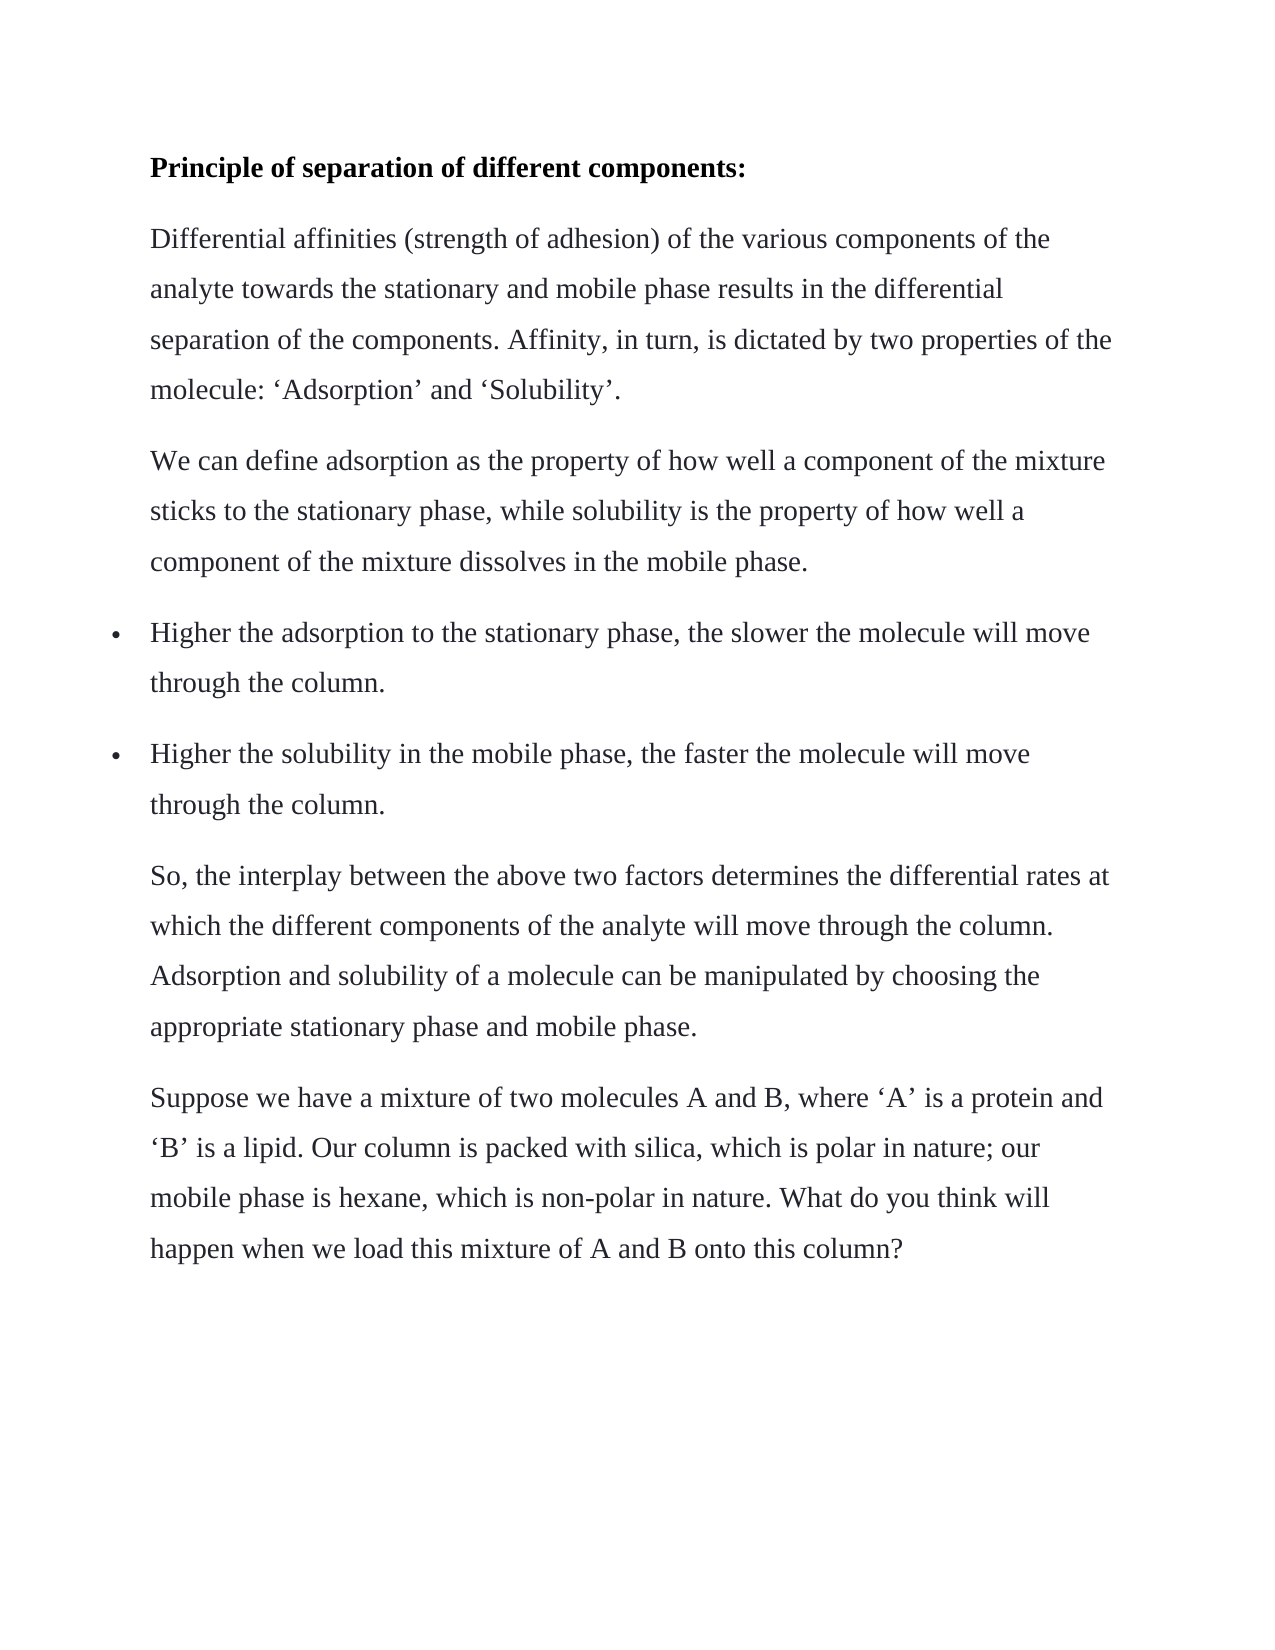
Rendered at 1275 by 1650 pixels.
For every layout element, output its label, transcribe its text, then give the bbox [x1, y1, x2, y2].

text Suppose we have a mixture of two molecules A and B, where ‘A’ is a protein and ‘B’ is a lipid. Our column is packed with silica, which is polar in nature; our mobile phase is hexane, which is non-polar in nature. What do you think will happen when we load this mixture of A and B onto this column? [150, 1080, 1125, 1264]
list Higher the adsorption to the stationary phase, the slower the molecule will move through the column. [112, 615, 1125, 699]
text Principle of separation of different components: [150, 150, 1125, 183]
text So, the interplay between the above two factors determines the differential rates at which the different components of the analyte will move through the column. Adsorption and solubility of a molecule can be manipulated by choosing the appropriate stationary phase and mobile phase. [150, 858, 1125, 1042]
text Differential affinities (strength of adhesion) of the various components of the analyte towards the stationary and mobile phase results in the differential separation of the components. Affinity, in turn, is dictated by two properties of the molecule: ‘Adsorption’ and ‘Solubility’. [150, 221, 1125, 406]
text We can define adsorption as the property of how well a component of the mixture sticks to the stationary phase, while solubility is the property of how well a component of the mixture dissolves in the mobile phase. [150, 443, 1125, 577]
list Higher the solubility in the mobile phase, the faster the molecule will move through the column. [112, 736, 1125, 820]
